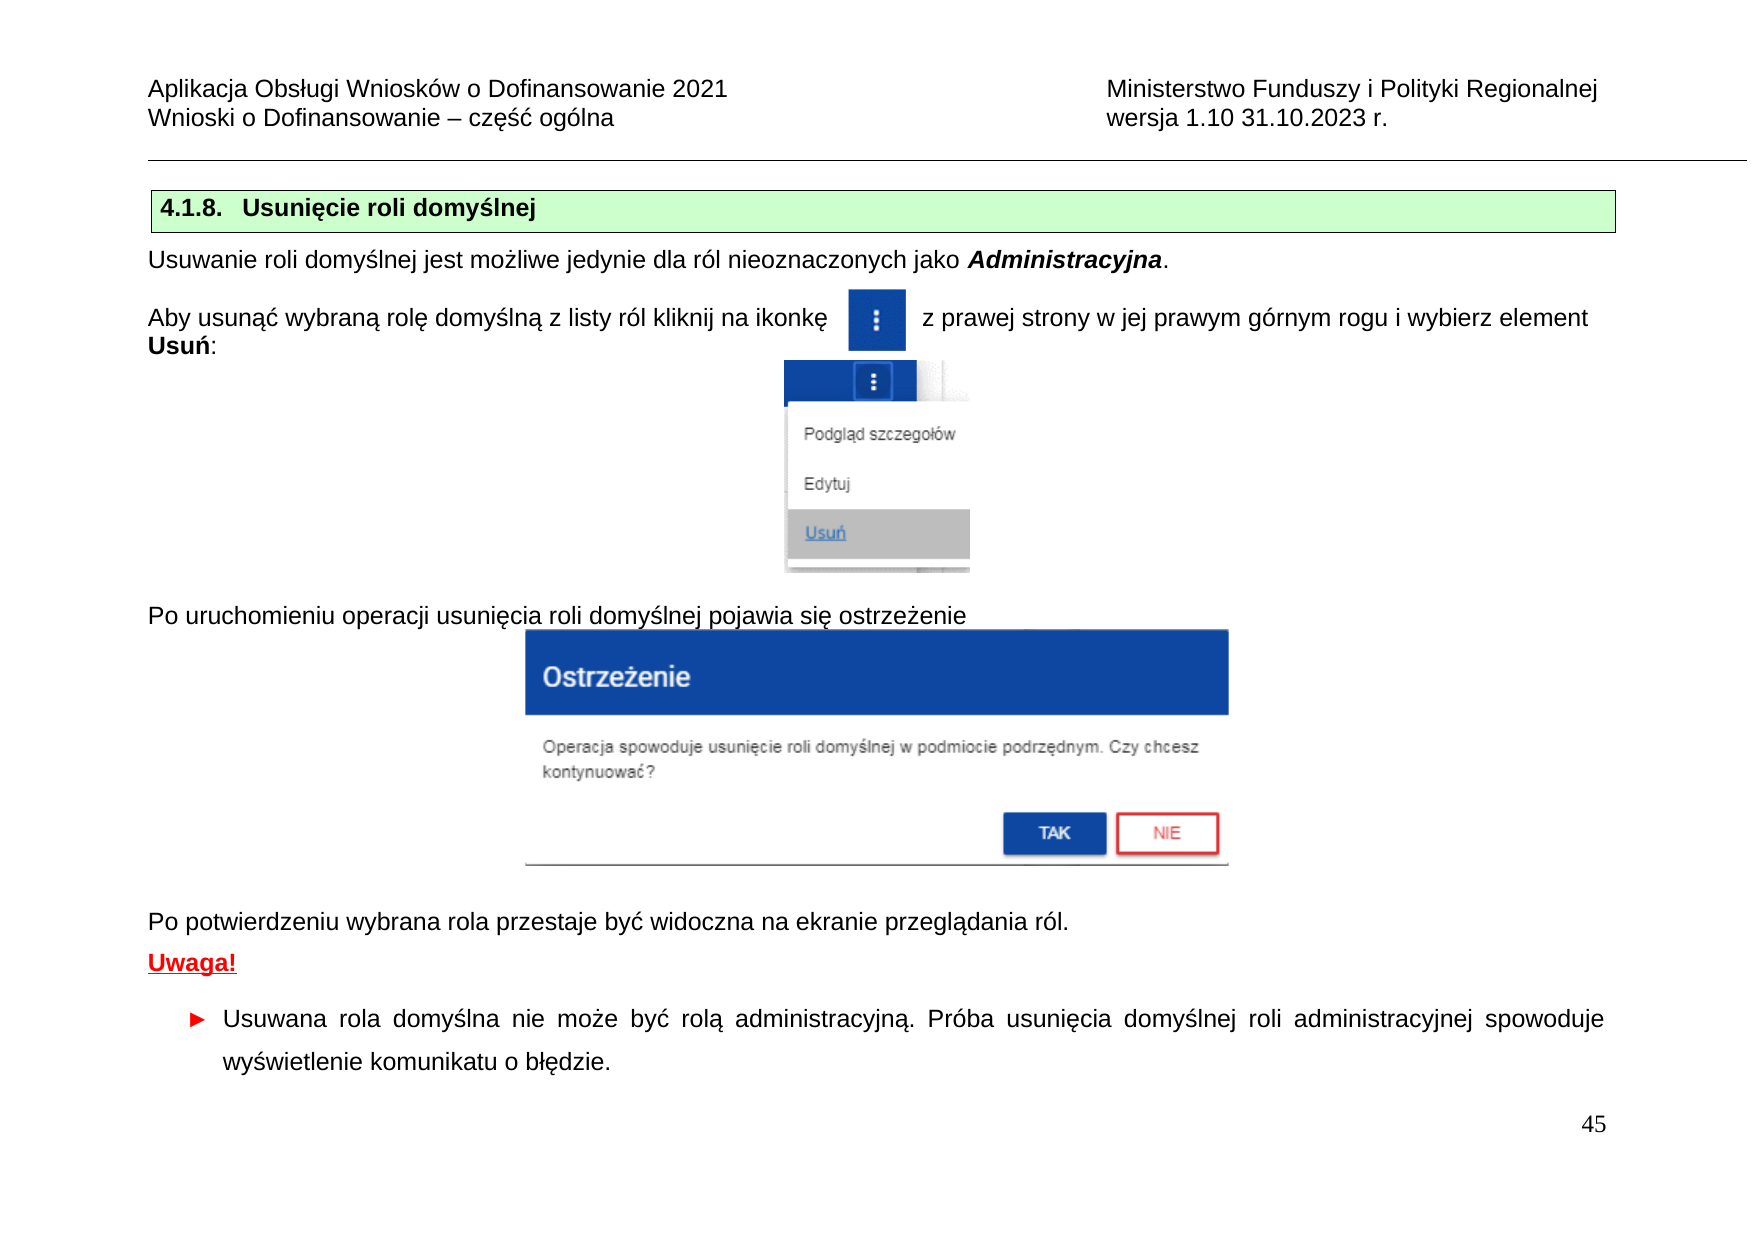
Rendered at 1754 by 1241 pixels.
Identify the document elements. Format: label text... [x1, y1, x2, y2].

text Po uruchomieniu operacji usunięcia roli domyślnej pojawia się ostrzeżenie [148, 601, 1606, 630]
text Uwaga! [148, 948, 1606, 977]
text Usuwanie roli domyślnej jest możliwe jedynie dla ról nieoznaczonych jako Administracyjna. [148, 245, 1606, 274]
text Aby usunąć wybraną rolę domyślną z listy ról kliknij na ikonkę z prawej strony w jej prawym górnym rogu i wybierz element Usuń: [148, 303, 1606, 360]
subtitle Usunięcie roli domyślnej [152, 191, 1615, 232]
text Po potwierdzeniu wybrana rola przestaje być widoczna na ekranie przeglądania ról. [148, 907, 1606, 936]
picture [784, 360, 970, 573]
list Usuwana rola domyślna nie może być rolą administracyjną. Próba usunięcia domyślnej roli administracyjnej spowoduje wyświetlenie komunikatu o błędzie. [185, 1004, 1606, 1076]
picture [525, 629, 1229, 866]
picture [849, 290, 905, 350]
